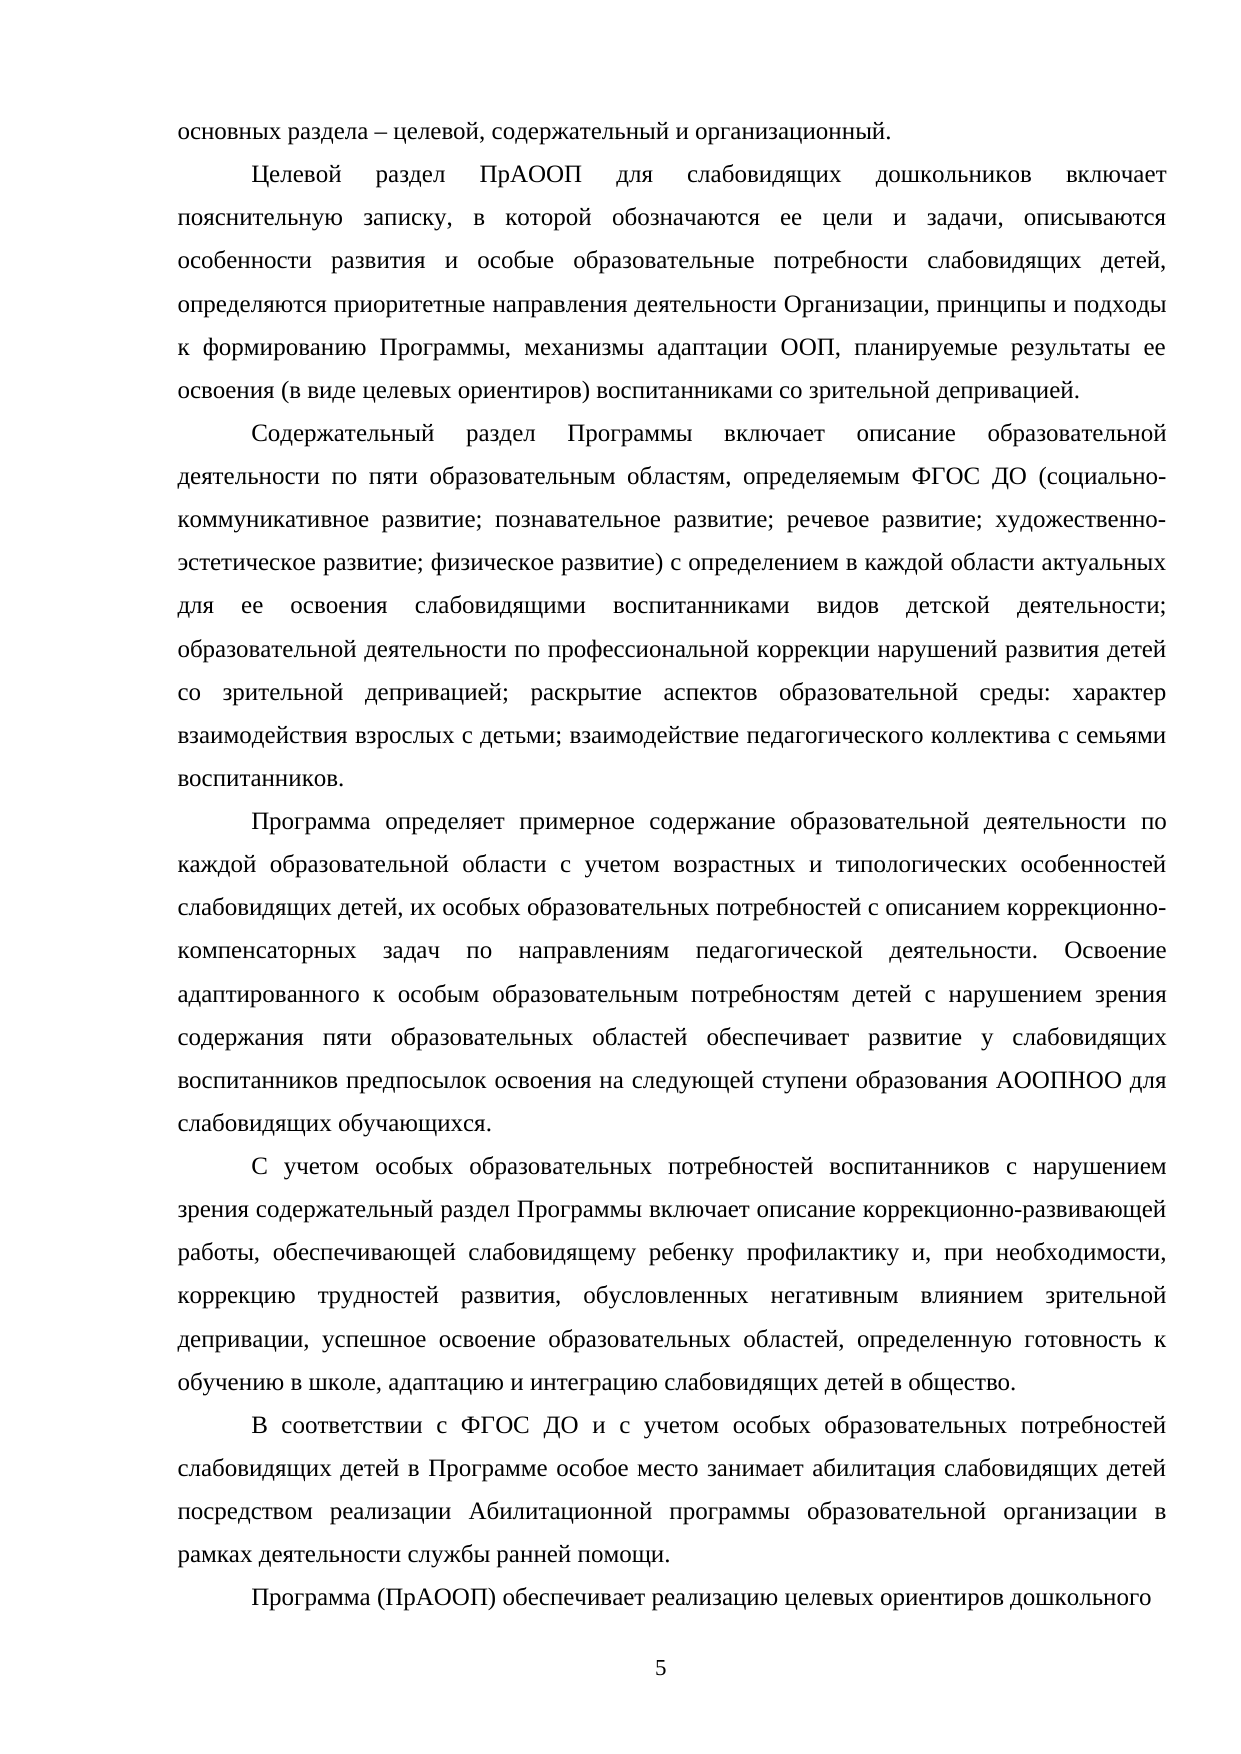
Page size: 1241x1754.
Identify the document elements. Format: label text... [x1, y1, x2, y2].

text основных раздела – целевой, содержательный и организационный. [177, 116, 1190, 145]
text С учетом особых образовательных потребностей воспитанников с нарушением зрения содержательный раздел Программы включает описание коррекционно-развивающей работы, обеспечивающей слабовидящему ребенку профилактику и, при необходимости, коррекцию трудностей развития, обусловленных негативным влиянием зрительной депривации, успешное освоение образовательных областей, определенную готовность к обучению в школе, адаптацию и интеграцию слабовидящих детей в общество. [177, 1151, 1167, 1396]
text Содержательный раздел Программы включает описание образовательной деятельности по пяти образовательным областям, определяемым ФГОС ДО (социально- коммуникативное развитие; познавательное развитие; речевое развитие; художественно- эстетическое развитие; физическое развитие) с определением в каждой области актуальных для ее освоения слабовидящими воспитанниками видов детской деятельности; образовательной деятельности по профессиональной коррекции нарушений развития детей со зрительной депривацией; раскрытие аспектов образовательной среды: характер взаимодействия взрослых с детьми; взаимодействие педагогического коллектива с семьями воспитанников. [177, 418, 1167, 792]
text В соответствии с ФГОС ДО и с учетом особых образовательных потребностей слабовидящих детей в Программе особое место занимает абилитация слабовидящих детей посредством реализации Абилитационной программы образовательной организации в рамках деятельности службы ранней помощи. [177, 1410, 1167, 1568]
text Программа (ПрАООП) обеспечивает реализацию целевых ориентиров дошкольного [251, 1582, 1190, 1611]
text Программа определяет примерное содержание образовательной деятельности по каждой образовательной области с учетом возрастных и типологических особенностей слабовидящих детей, их особых образовательных потребностей с описанием коррекционно- компенсаторных задач по направлениям педагогической деятельности. Освоение адаптированного к особым образовательным потребностям детей с нарушением зрения содержания пяти образовательных областей обеспечивает развитие у слабовидящих воспитанников предпосылок освоения на следующей ступени образования АООПНОО для слабовидящих обучающихся. [177, 806, 1167, 1137]
text Целевой раздел ПрАООП для слабовидящих дошкольников включает пояснительную записку, в которой обозначаются ее цели и задачи, описываются особенности развития и особые образовательные потребности слабовидящих детей, определяются приоритетные направления деятельности Организации, принципы и подходы к формированию Программы, механизмы адаптации ООП, планируемые результаты ее освоения (в виде целевых ориентиров) воспитанниками со зрительной депривацией. [177, 159, 1167, 404]
